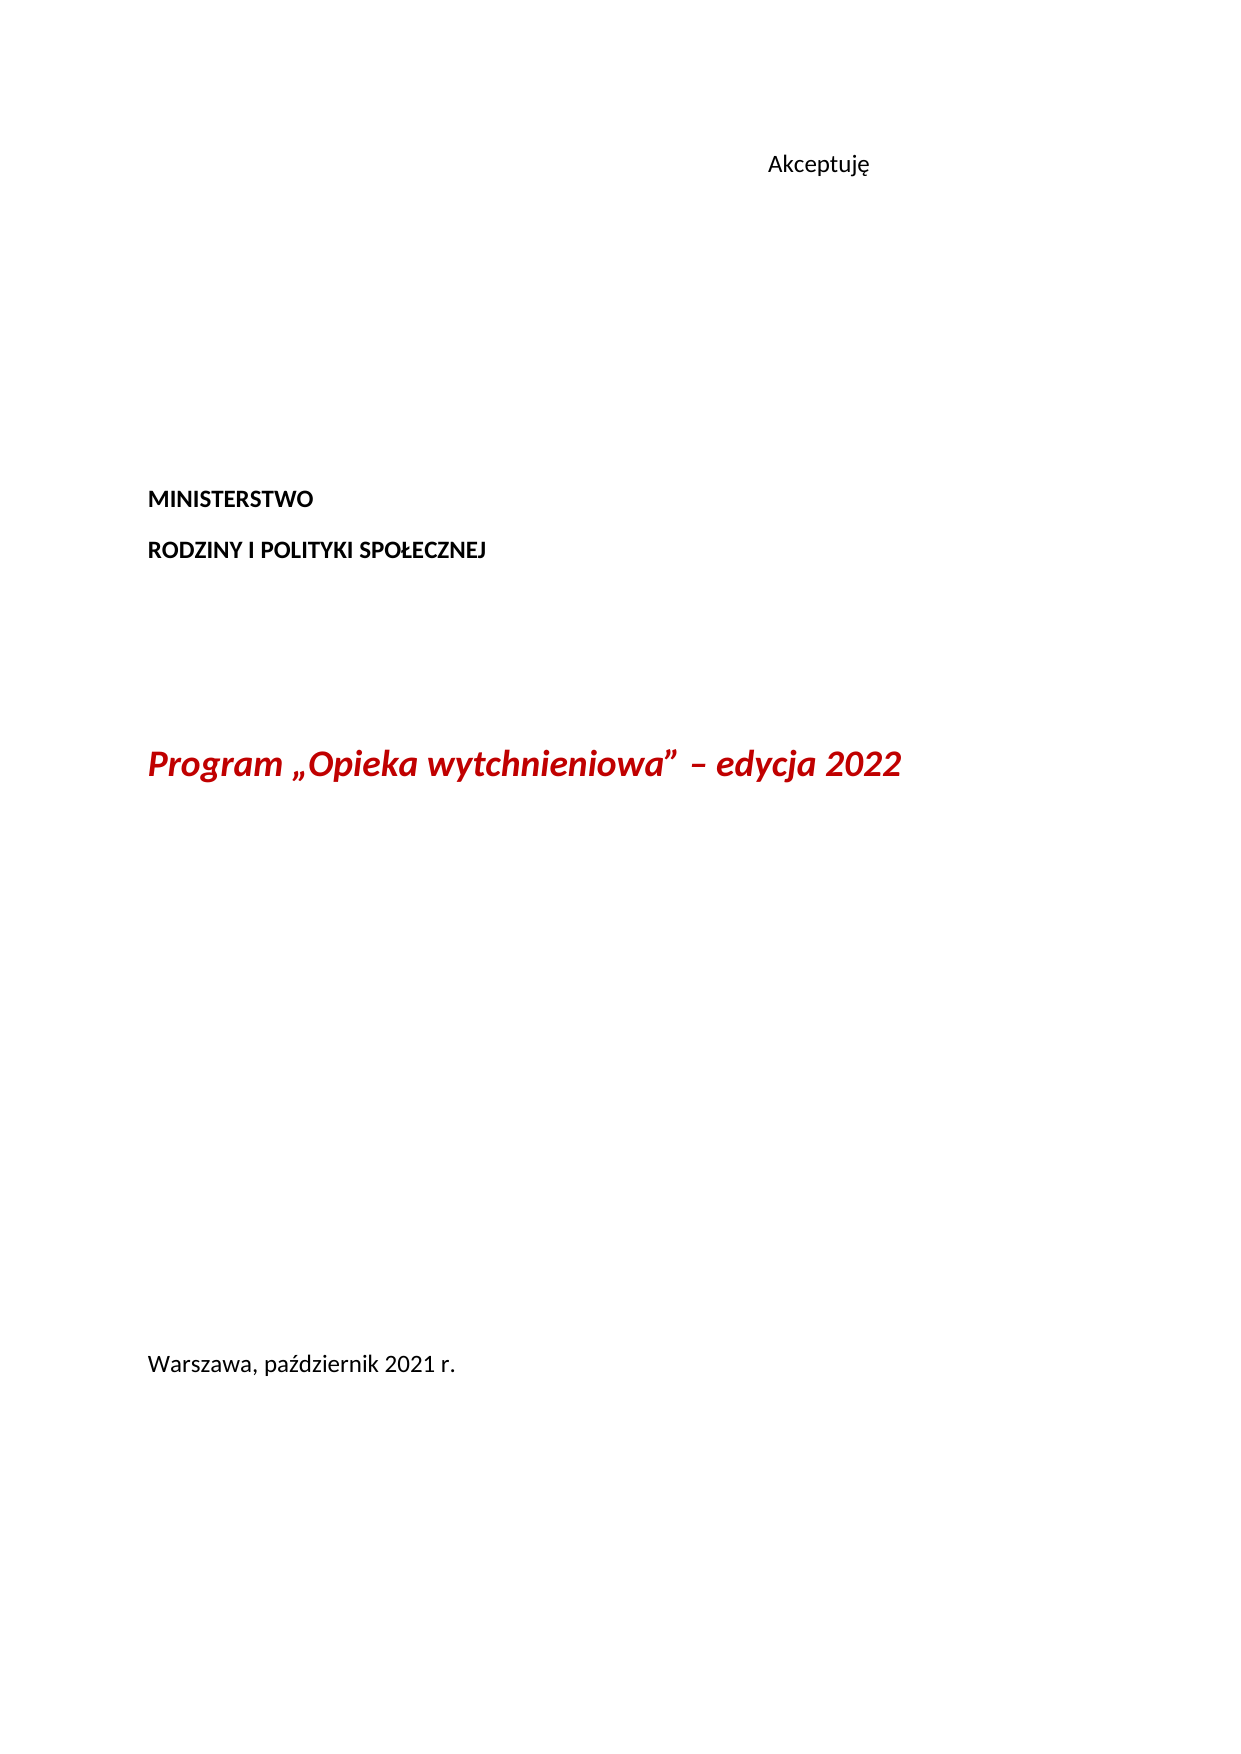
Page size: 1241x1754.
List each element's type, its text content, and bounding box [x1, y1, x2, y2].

text Akceptuję [148, 148, 1092, 178]
text Program „Opieka wytchnieniowa” – edycja 2022 [148, 740, 1092, 786]
text Warszawa, październik 2021 r. [148, 1348, 1092, 1378]
text MINISTERSTWO [148, 483, 1092, 513]
text RODZINY I POLITYKI SPOŁECZNEJ [148, 534, 1092, 565]
